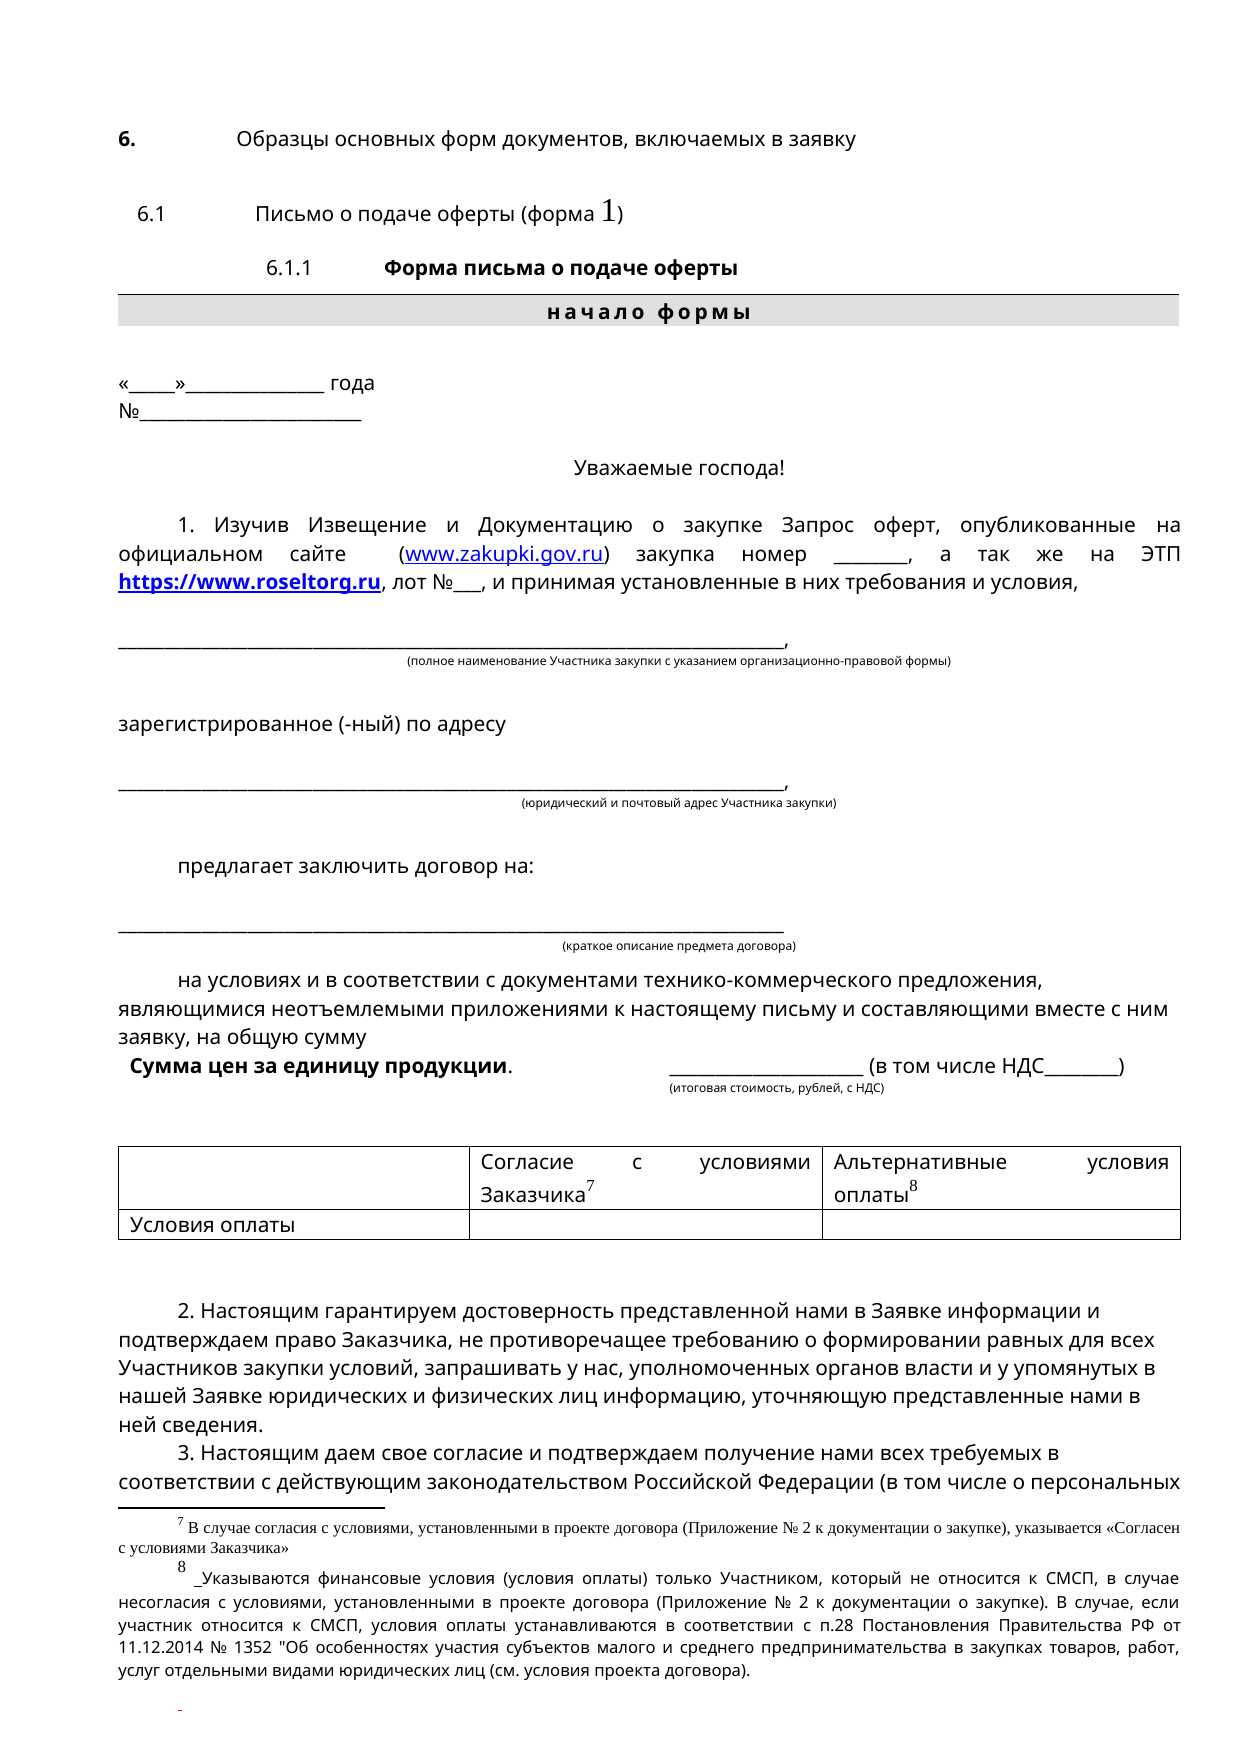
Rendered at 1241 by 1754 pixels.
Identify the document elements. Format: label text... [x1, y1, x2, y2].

text (полное наименование Участника закупки с указанием организационно-правовой формы) [118, 653, 1181, 681]
table_cell [470, 1210, 822, 1238]
table_header Альтернативные условия оплаты [823, 1147, 1180, 1209]
text зарегистрированное (-ный) по адресу [118, 709, 1181, 738]
text на условиях и в соответствии с документами технико-коммерческого предложения, являющимися неотъемлемыми приложениями к настоящему письму и составляющими вместе с ним заявку, на общую сумму [118, 965, 1181, 1051]
text ________________________________________________________________________, [118, 766, 1181, 795]
text 2. Настоящим гарантируем достоверность представленной нами в Заявке информации и подтверждаем право Заказчика, не противоречащее требованию о формировании равных для всех Участников закупки условий, запрашивать у нас, уполномоченных органов власти и у упомянутых в нашей Заявке юридических и физических лиц информацию, уточняющую представленные нами в ней сведения. [118, 1296, 1181, 1438]
list Форма письма о подаче оферты [266, 253, 1181, 282]
text (юридический и почтовый адрес Участника закупки) [118, 795, 1181, 823]
text 1. Изучив Извещение и Документацию о закупке Запрос оферт, опубликованные на официальном сайте (www.zakupki.gov.ru) закупка номер ________, а так же на ЭТП https://www.roseltorg.ru, лот №___, и принимая установленные в них требования и условия, [118, 510, 1181, 596]
text начало формы [118, 295, 1179, 326]
text ________________________________________________________________________ [118, 908, 1181, 937]
text Уважаемые господа! [118, 453, 1181, 482]
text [118, 1438, 1181, 1495]
text предлагает заключить договор на: [118, 852, 1181, 880]
table_header [119, 1147, 469, 1209]
table_cell [823, 1210, 1180, 1238]
text «_____»_______________ года [118, 368, 635, 397]
text (краткое описание предмета договора) [118, 937, 1181, 965]
table_cell Условия оплаты [119, 1210, 469, 1238]
text №________________________ [118, 397, 635, 425]
table_header _____________________ (в том числе НДС________) (итоговая стоимость, рублей, с НДС) [658, 1051, 1198, 1117]
table_header Сумма цен за единицу продукции. [118, 1051, 658, 1117]
subtitle Письмо о подаче оферты (форма 1) [137, 190, 1181, 228]
table_header Согласие с условиями Заказчика [470, 1147, 822, 1209]
text ________________________________________________________________________, [118, 624, 1181, 653]
subtitle Образцы основных форм документов, включаемых в заявку [118, 124, 1181, 152]
